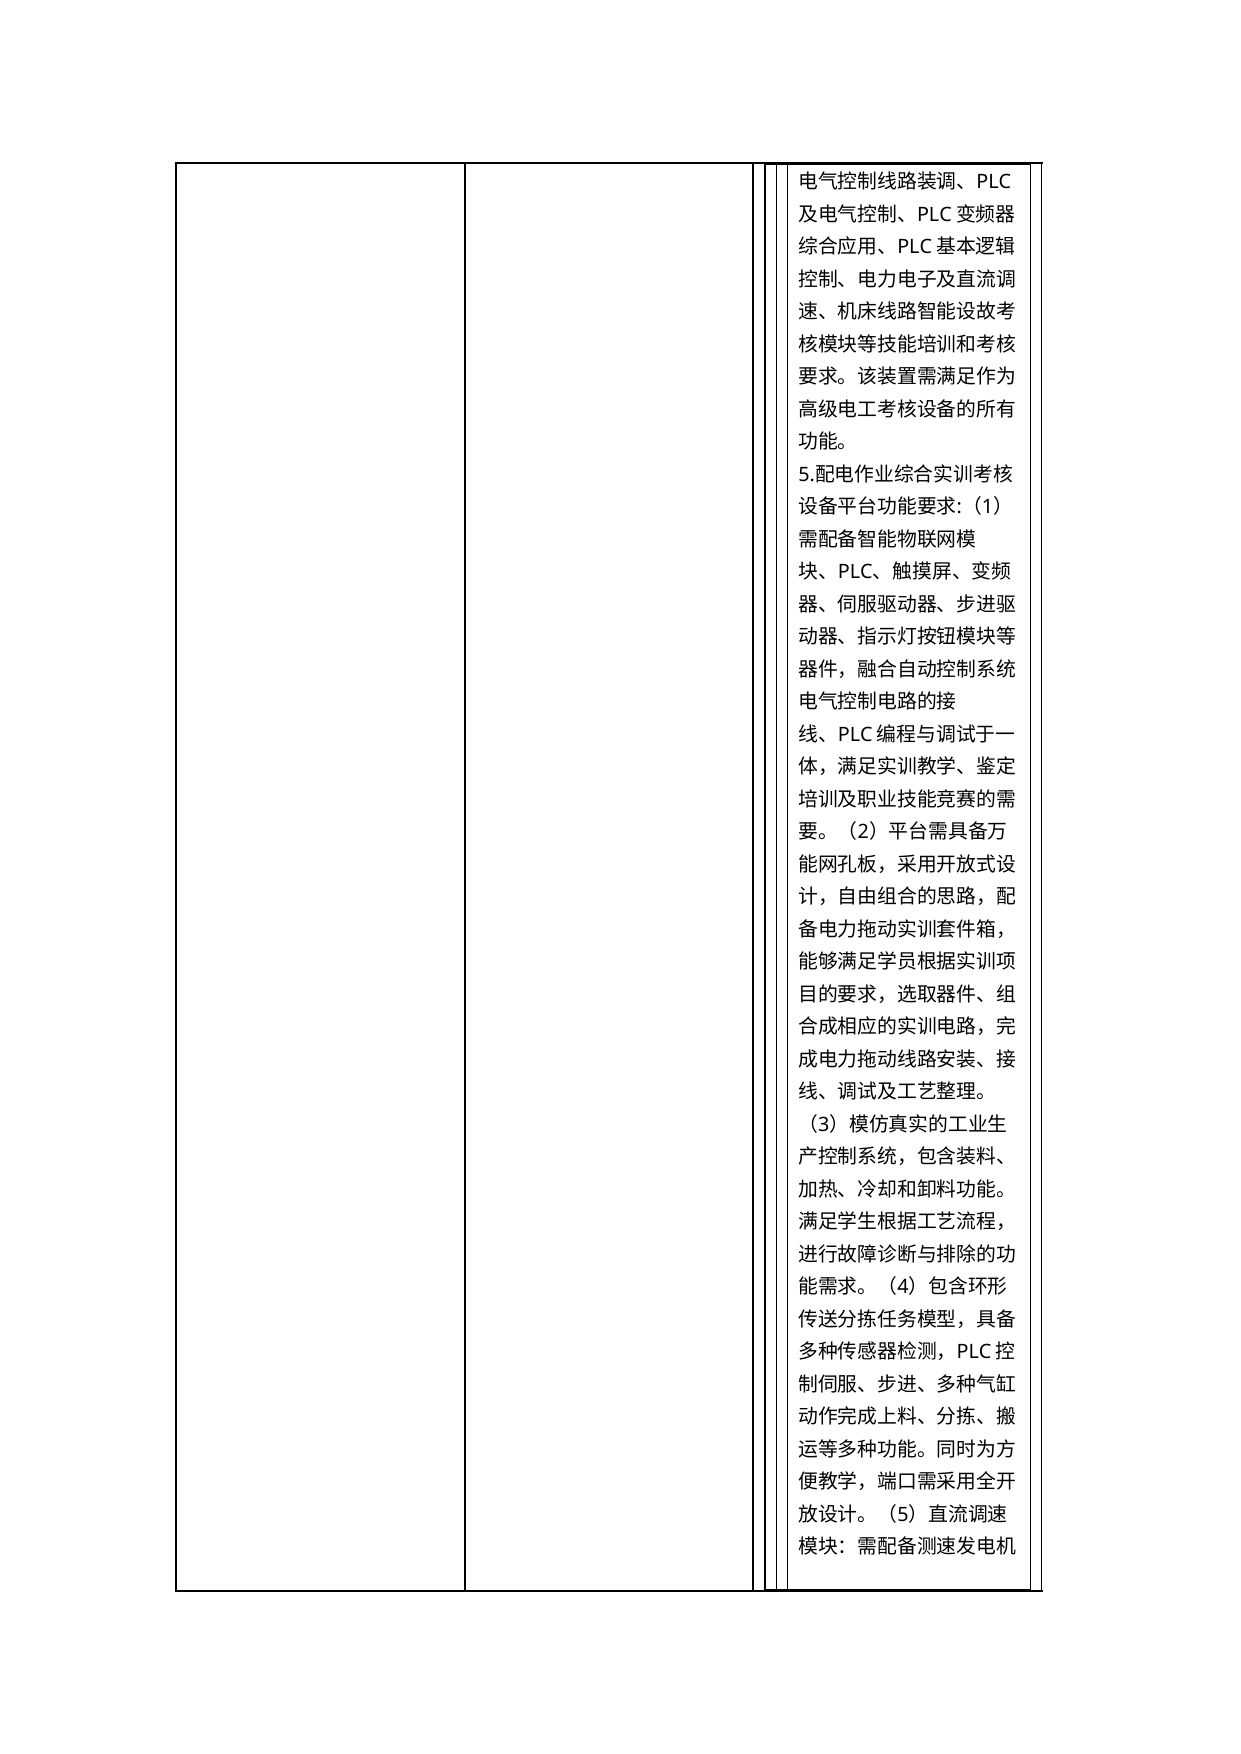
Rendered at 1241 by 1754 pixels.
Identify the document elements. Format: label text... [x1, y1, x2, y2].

table_cell [777, 165, 787, 1589]
table_cell [466, 164, 752, 1590]
table_cell 1 [177, 164, 464, 1590]
table_cell [788, 165, 1030, 1589]
table_cell [1031, 164, 1041, 1590]
table_cell [766, 165, 776, 1589]
table_cell [754, 164, 764, 1590]
